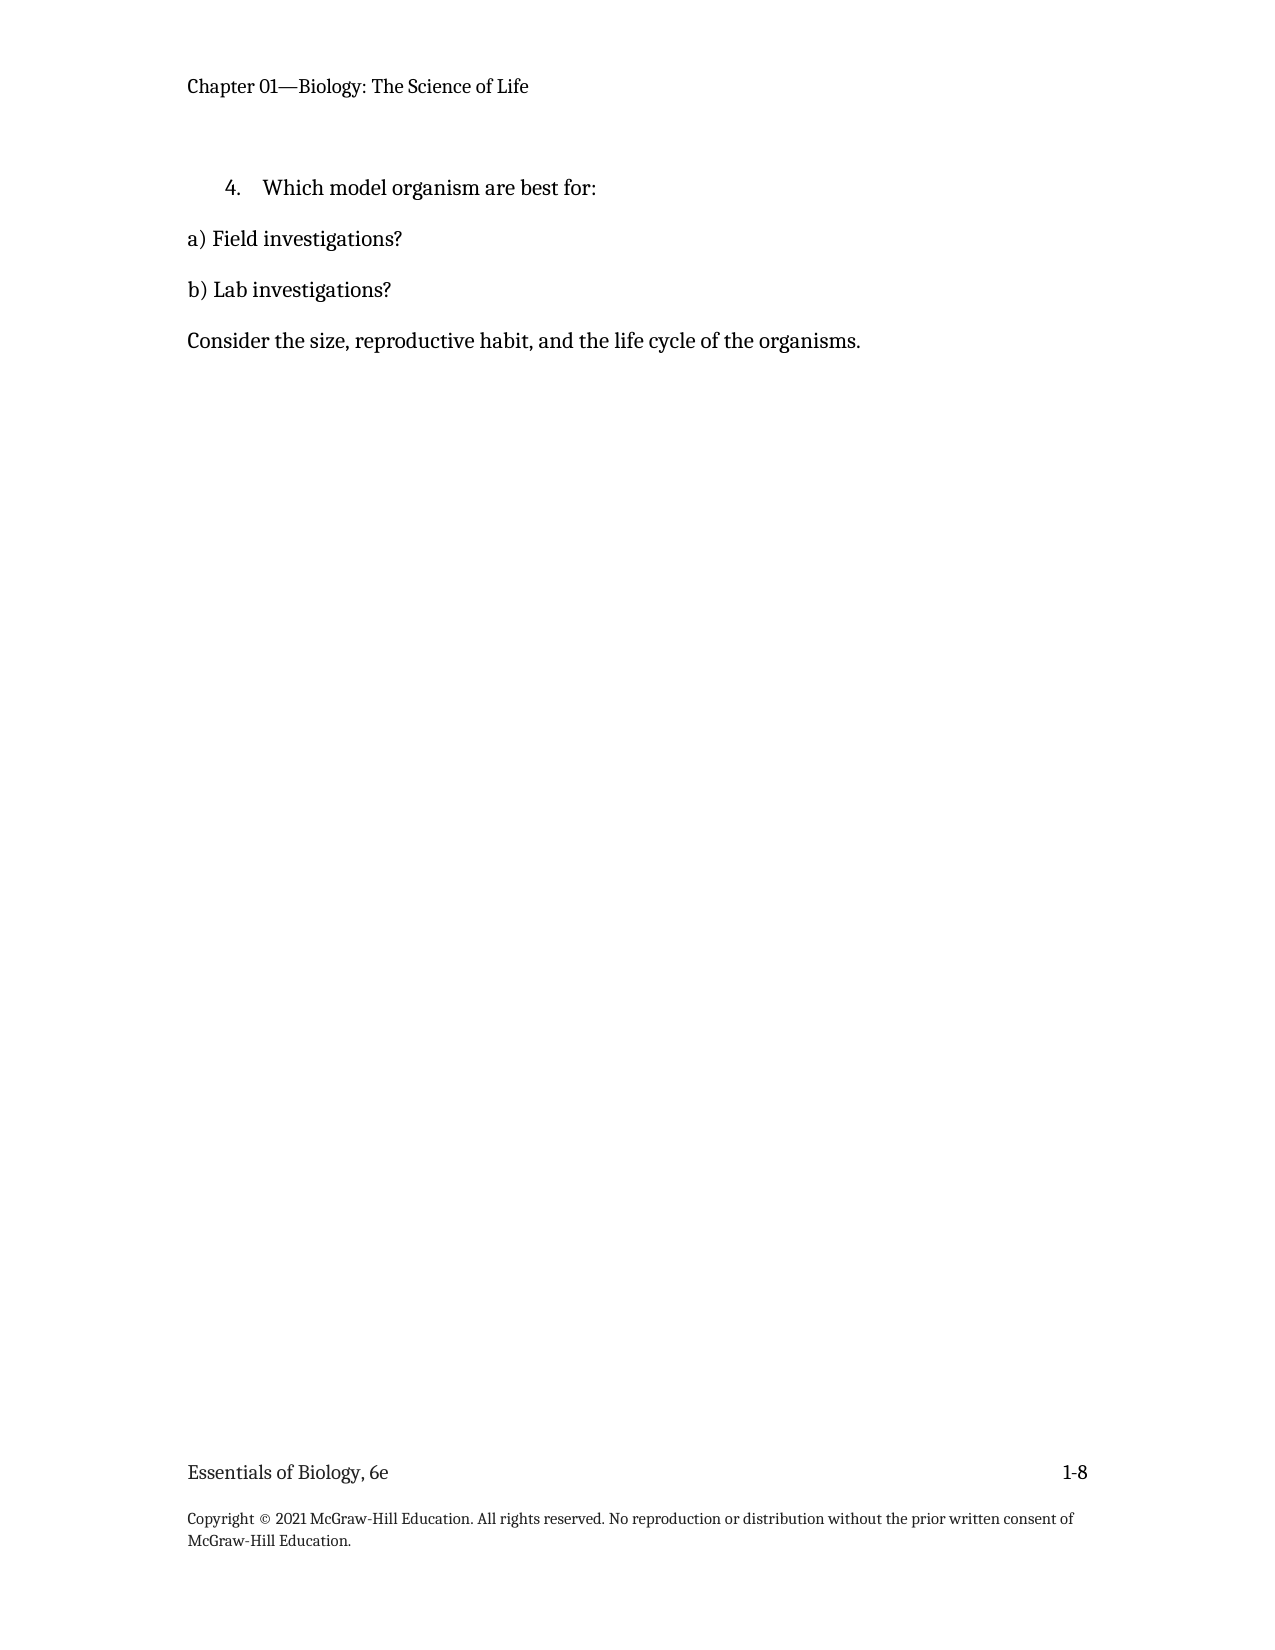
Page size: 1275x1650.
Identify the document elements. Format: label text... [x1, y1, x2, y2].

text b) Lab investigations? [187, 276, 1087, 303]
list Which model organism are best for: [225, 174, 1087, 201]
text Consider the size, reproductive habit, and the life cycle of the organisms. [187, 327, 1087, 354]
text a) Field investigations? [187, 225, 1087, 252]
